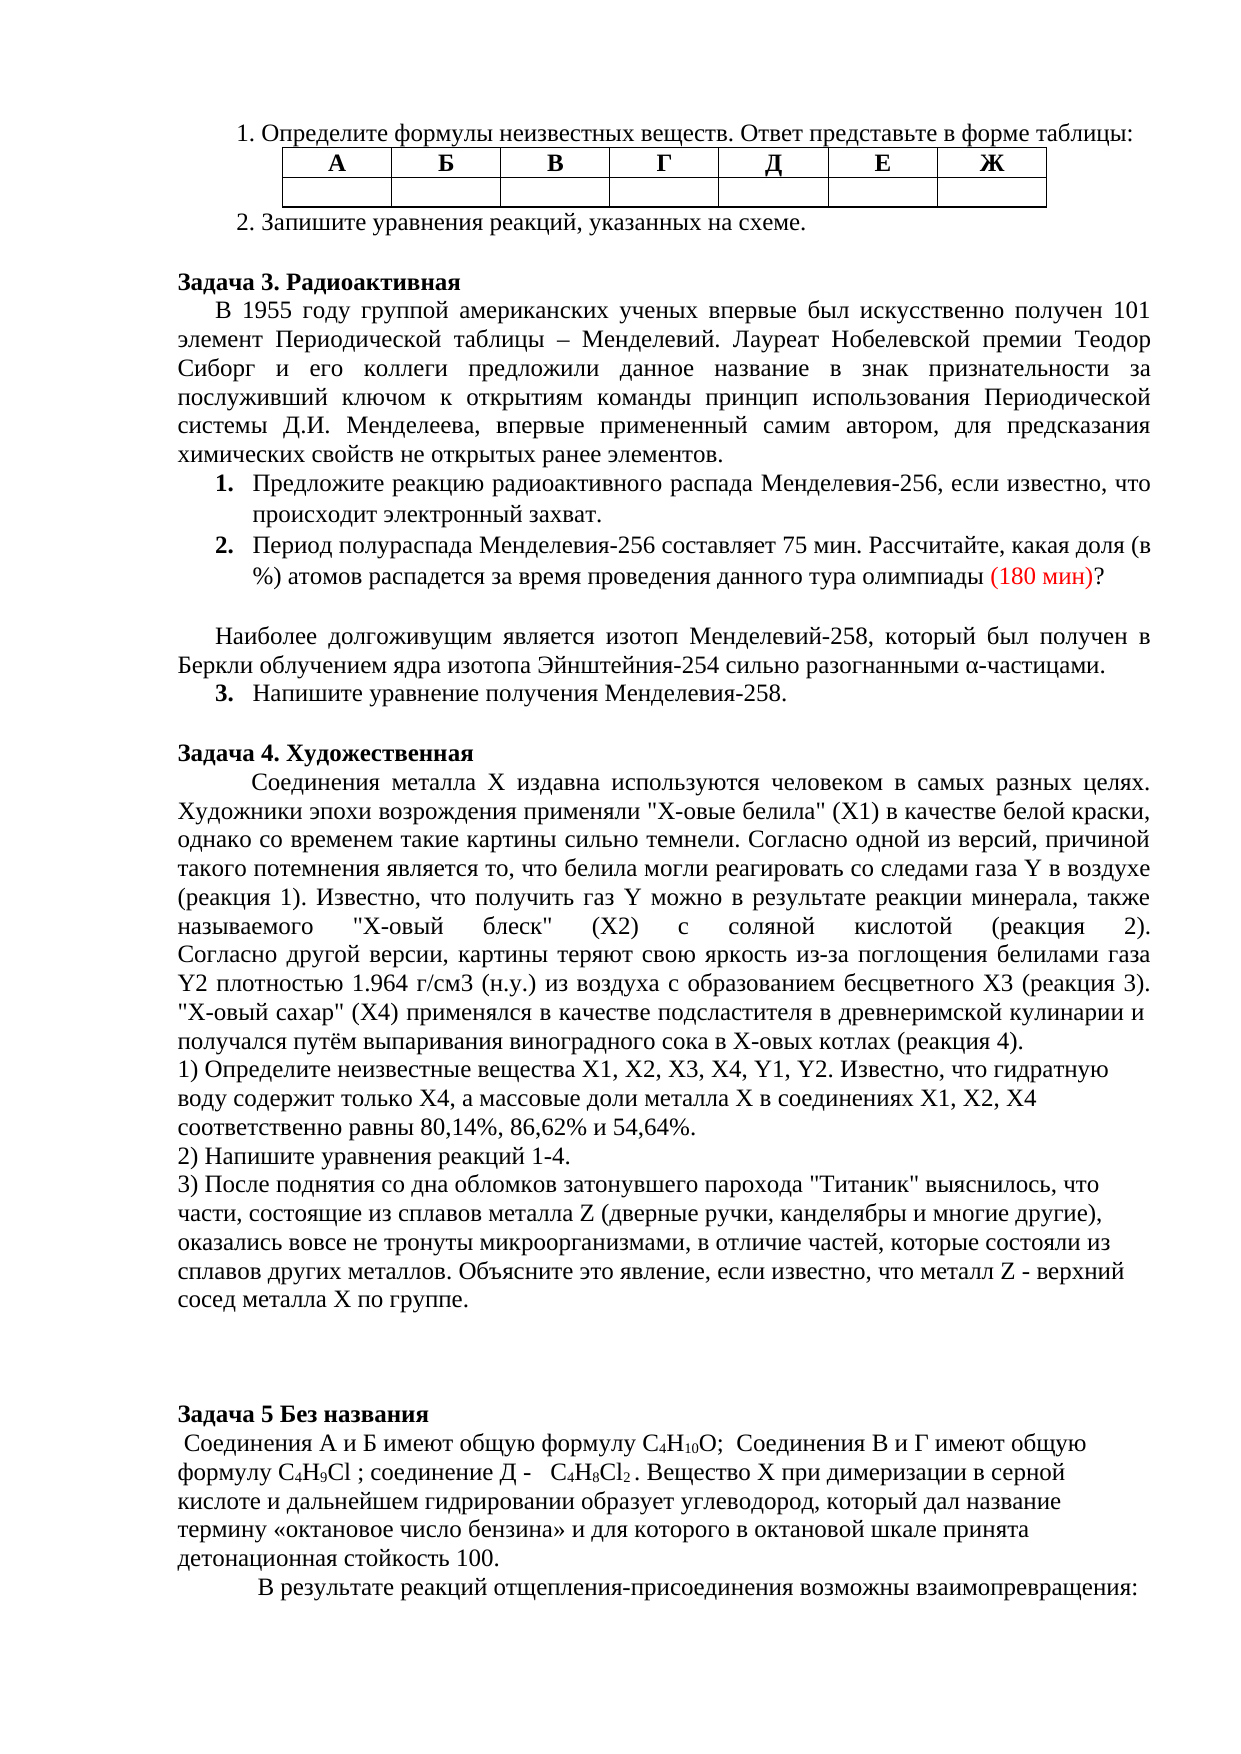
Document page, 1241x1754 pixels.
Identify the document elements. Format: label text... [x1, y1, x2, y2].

text Наиболее долгоживущим является изотоп Менделевий-258, который был получен в Беркли облучением ядра изотопа Эйнштейния-254 сильно разогнанными α-частицами. [177, 621, 1152, 678]
text Задача 4. Художественная [177, 738, 1152, 767]
table_header В [501, 148, 609, 177]
table_cell [283, 178, 391, 206]
text 1. Определите формулы неизвестных веществ. Ответ представьте в форме таблицы: [177, 118, 1152, 147]
list Предложите реакцию радиоактивного распада Менделевия-256, если известно, что происходит электронный захват. [215, 468, 1152, 528]
text В результате реакций отщепления-присоединения возможны взаимопревращения: [177, 1572, 1152, 1601]
text Соединения металла X издавна используются человеком в самых разных целях. Художники эпохи возрождения применяли "X-овые белила" (X1) в качестве белой краски, однако со временем такие картины сильно темнели. Согласно одной из версий, причиной такого потемнения является то, что белила могли реагировать со следами газа Y в воздухе (реакция 1). Известно, что получить газ Y можно в результате реакции минерала, также называемого "X-овый блеск" (X2) с соляной кислотой (реакция 2). Согласно другой версии, картины теряют свою яркость из-за поглощения белилами газа Y2 плотностью 1.964 г/см3 (н.у.) из воздуха с образованием бесцветного X3 (реакция 3). "X-овый сахар" (X4) применялся в качестве подсластителя в древнеримской кулинарии и получался путём выпаривания виноградного сока в X-овых котлах (реакция 4). [177, 767, 1152, 1054]
table_cell [719, 178, 828, 206]
list Период полураспада Менделевия-256 составляет 75 мин. Рассчитайте, какая доля (в %) атомов распадется за время проведения данного тура олимпиады (180 мин)? [215, 530, 1152, 590]
table_header Ж [938, 148, 1046, 177]
text В 1955 году группой американских ученых впервые был искусственно получен 101 элемент Периодической таблицы – Менделевий. Лауреат Нобелевской премии Теодор Сиборг и его коллеги предложили данное название в знак признательности за послуживший ключом к открытиям команды принцип использования Периодической системы Д.И. Менделеева, впервые примененный самим автором, для предсказания химических свойств не открытых ранее элементов. [177, 296, 1152, 468]
list Напишите уравнение получения Менделевия-258. [215, 678, 1152, 707]
table_cell [938, 178, 1046, 206]
table_cell [501, 178, 609, 206]
table_cell [829, 178, 937, 206]
table_header Е [829, 148, 937, 177]
table_header Б [392, 148, 500, 177]
table_cell [610, 178, 718, 206]
text Задача 5 Без названия [177, 1399, 1152, 1428]
text 1) Определите неизвестные вещества X1, X2, X3, X4, Y1, Y2. Известно, что гидратную воду содержит только X4, а массовые доли металла X в соединениях X1, X2, X4 соответственно равны 80,14%, 86,62% и 54,64%. 2) Напишите уравнения реакций 1-4. 3) После поднятия со дна обломков затонувшего парохода "Титаник" выяснилось, что части, состоящие из сплавов металла Z (дверные ручки, канделябры и многие другие), оказались вовсе не тронуты микроорганизмами, в отличие частей, которые состояли из сплавов других металлов. Объясните это явление, если известно, что металл Z - верхний сосед металла X по группе. [177, 1054, 1152, 1313]
table_cell [392, 178, 500, 206]
text Соединения А и Б имеют общую формулу С4Н10О; Соединения В и Г имеют общую формулу C4H9Cl ; соединение Д - C4Н8Cl2 . Вещество Х при димеризации в серной кислоте и дальнейшем гидрировании образует углеводород, который дал название термину «октановое число бензина» и для которого в октановой шкале принята детонационная стойкость 100. [177, 1428, 1152, 1572]
table_header Д [719, 148, 828, 177]
table_header Г [610, 148, 718, 177]
text 2. Запишите уравнения реакций, указанных на схеме. [177, 207, 1152, 236]
table_header А [283, 148, 391, 177]
text Задача 3. Радиоактивная [177, 267, 1152, 296]
